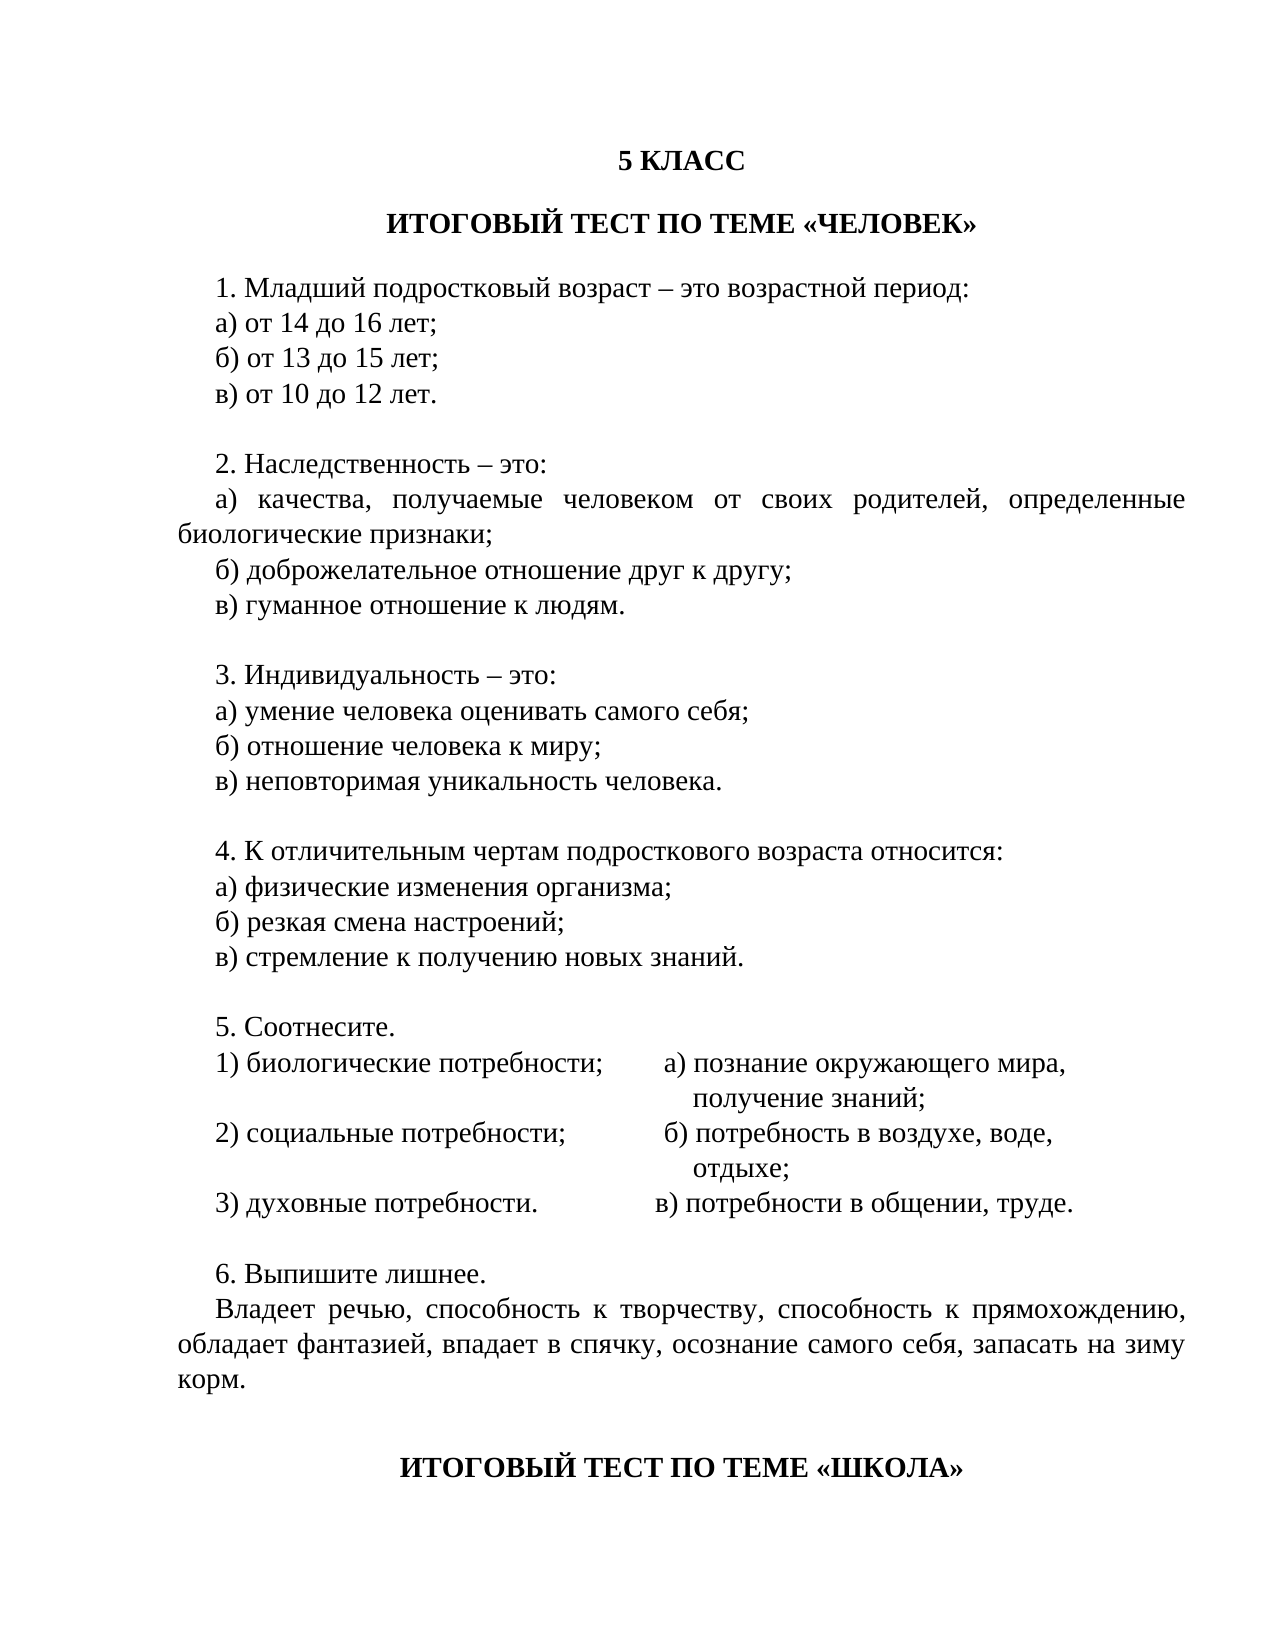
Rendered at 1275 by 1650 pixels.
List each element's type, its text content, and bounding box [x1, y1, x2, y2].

text в) от 10 до 12 лет. [177, 376, 1186, 409]
text отдыхе; [177, 1150, 1186, 1184]
text в) неповторимая уникальность человека. [177, 763, 1186, 797]
text в) гуманное отношение к людям. [177, 587, 1186, 621]
text б) от 13 до 15 лет; [177, 341, 1186, 374]
text получение знаний; [177, 1080, 1186, 1113]
text 3) духовные потребности. в) потребности в общении, труде. [177, 1186, 1186, 1219]
text б) резкая смена настроений; [177, 904, 1186, 937]
text 5. Соотнесите. [177, 1009, 1186, 1043]
text 2) социальные потребности; б) потребность в воздухе, воде, [177, 1115, 1186, 1149]
text 4. К отличительным чертам подросткового возраста относится: [177, 833, 1186, 867]
text а) от 14 до 16 лет; [177, 305, 1186, 339]
text 3. Индивидуальность – это: [177, 657, 1186, 691]
text а) физические изменения организма; [177, 869, 1186, 902]
text а) качества, получаемые человеком от своих родителей, определенные биологические признаки; [177, 481, 1186, 550]
text а) умение человека оценивать самого себя; [177, 693, 1186, 726]
text Итоговый тест по теме «Человек» [177, 207, 1186, 240]
text б) доброжелательное отношение друг к другу; [177, 552, 1186, 585]
text 5 класс [177, 143, 1186, 177]
text 2. Наследственность – это: [177, 446, 1186, 480]
text 1) биологические потребности; а) познание окружающего мира, [177, 1045, 1186, 1078]
text 6. Выпишите лишнее. [177, 1256, 1186, 1289]
text в) стремление к получению новых знаний. [177, 939, 1186, 973]
text Владеет речью, способность к творчеству, способность к прямохождению, обладает фантазией, впадает в спячку, осознание самого себя, запасать на зиму корм. [177, 1291, 1186, 1395]
text Итоговый тест по теме «Школа» [177, 1451, 1186, 1484]
text 1. Младший подростковый возраст – это возрастной период: [177, 270, 1186, 304]
text б) отношение человека к миру; [177, 728, 1186, 761]
